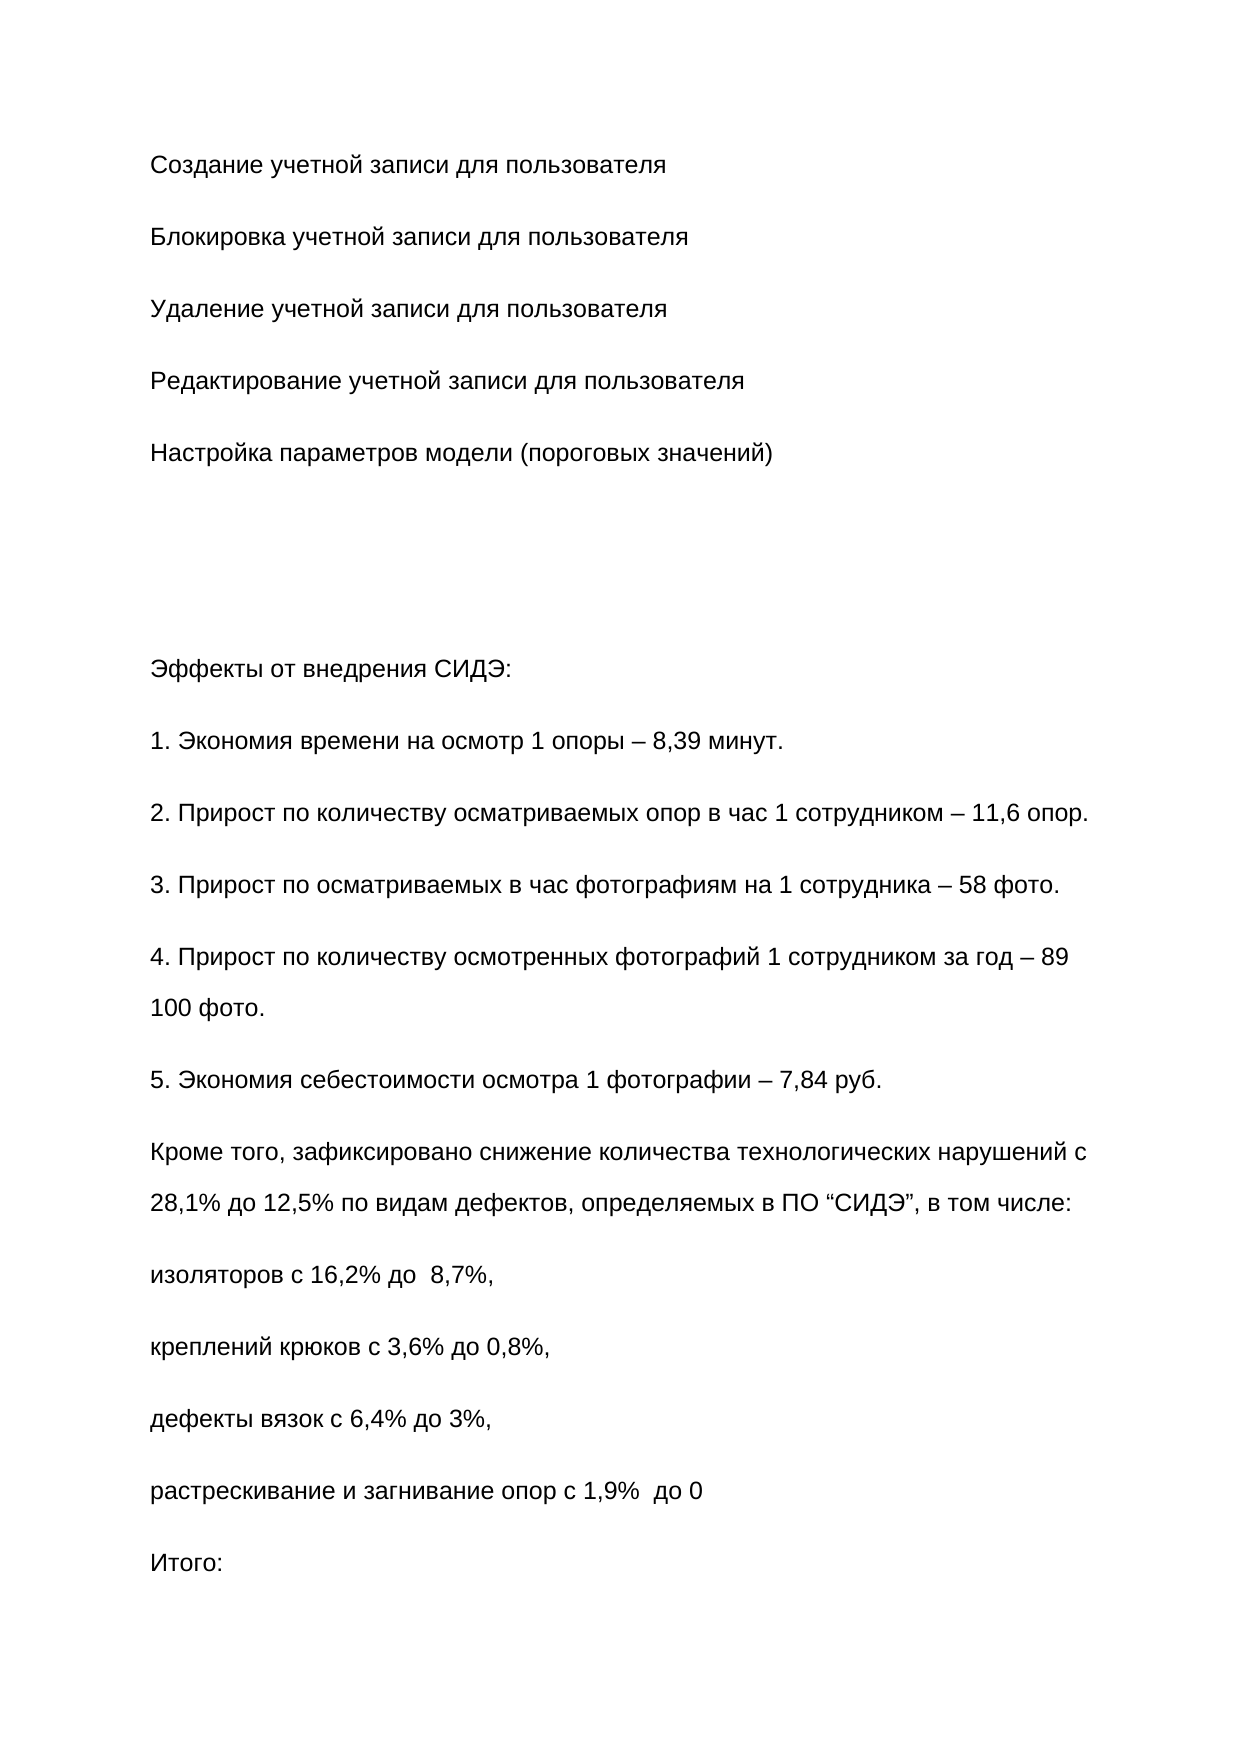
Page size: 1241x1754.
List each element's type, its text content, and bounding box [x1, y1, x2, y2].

text Редактирование учетной записи для пользователя [150, 366, 1090, 395]
text Кроме того, зафиксировано снижение количества технологических нарушений с 28,1% до 12,5% по видам дефектов, определяемых в ПО “СИДЭ”, в том числе: [150, 1137, 1090, 1217]
text Настройка параметров модели (пороговых значений) [150, 438, 1090, 467]
text 2. Прирост по количеству осматриваемых опор в час 1 сотрудником – 11,6 опор. [150, 798, 1090, 827]
text дефекты вязок с 6,4% до 3%, [150, 1404, 1090, 1433]
text Эффекты от внедрения СИДЭ: [150, 654, 1090, 683]
text растрескивание и загнивание опор с 1,9% до 0 [150, 1476, 1090, 1505]
text Создание учетной записи для пользователя [150, 150, 1090, 179]
text Итого: [150, 1548, 1090, 1577]
text 3. Прирост по осматриваемых в час фотографиям на 1 сотрудника – 58 фото. [150, 870, 1090, 898]
text изоляторов с 16,2% до 8,7%, [150, 1260, 1090, 1289]
text 1. Экономия времени на осмотр 1 опоры – 8,39 минут. [150, 726, 1090, 754]
text Удаление учетной записи для пользователя [150, 294, 1090, 323]
text 4. Прирост по количеству осмотренных фотографий 1 сотрудником за год – 89 100 фото. [150, 942, 1090, 1022]
text Блокировка учетной записи для пользователя [150, 222, 1090, 251]
text 5. Экономия себестоимости осмотра 1 фотографии – 7,84 руб. [150, 1065, 1090, 1094]
text креплений крюков с 3,6% до 0,8%, [150, 1332, 1090, 1361]
